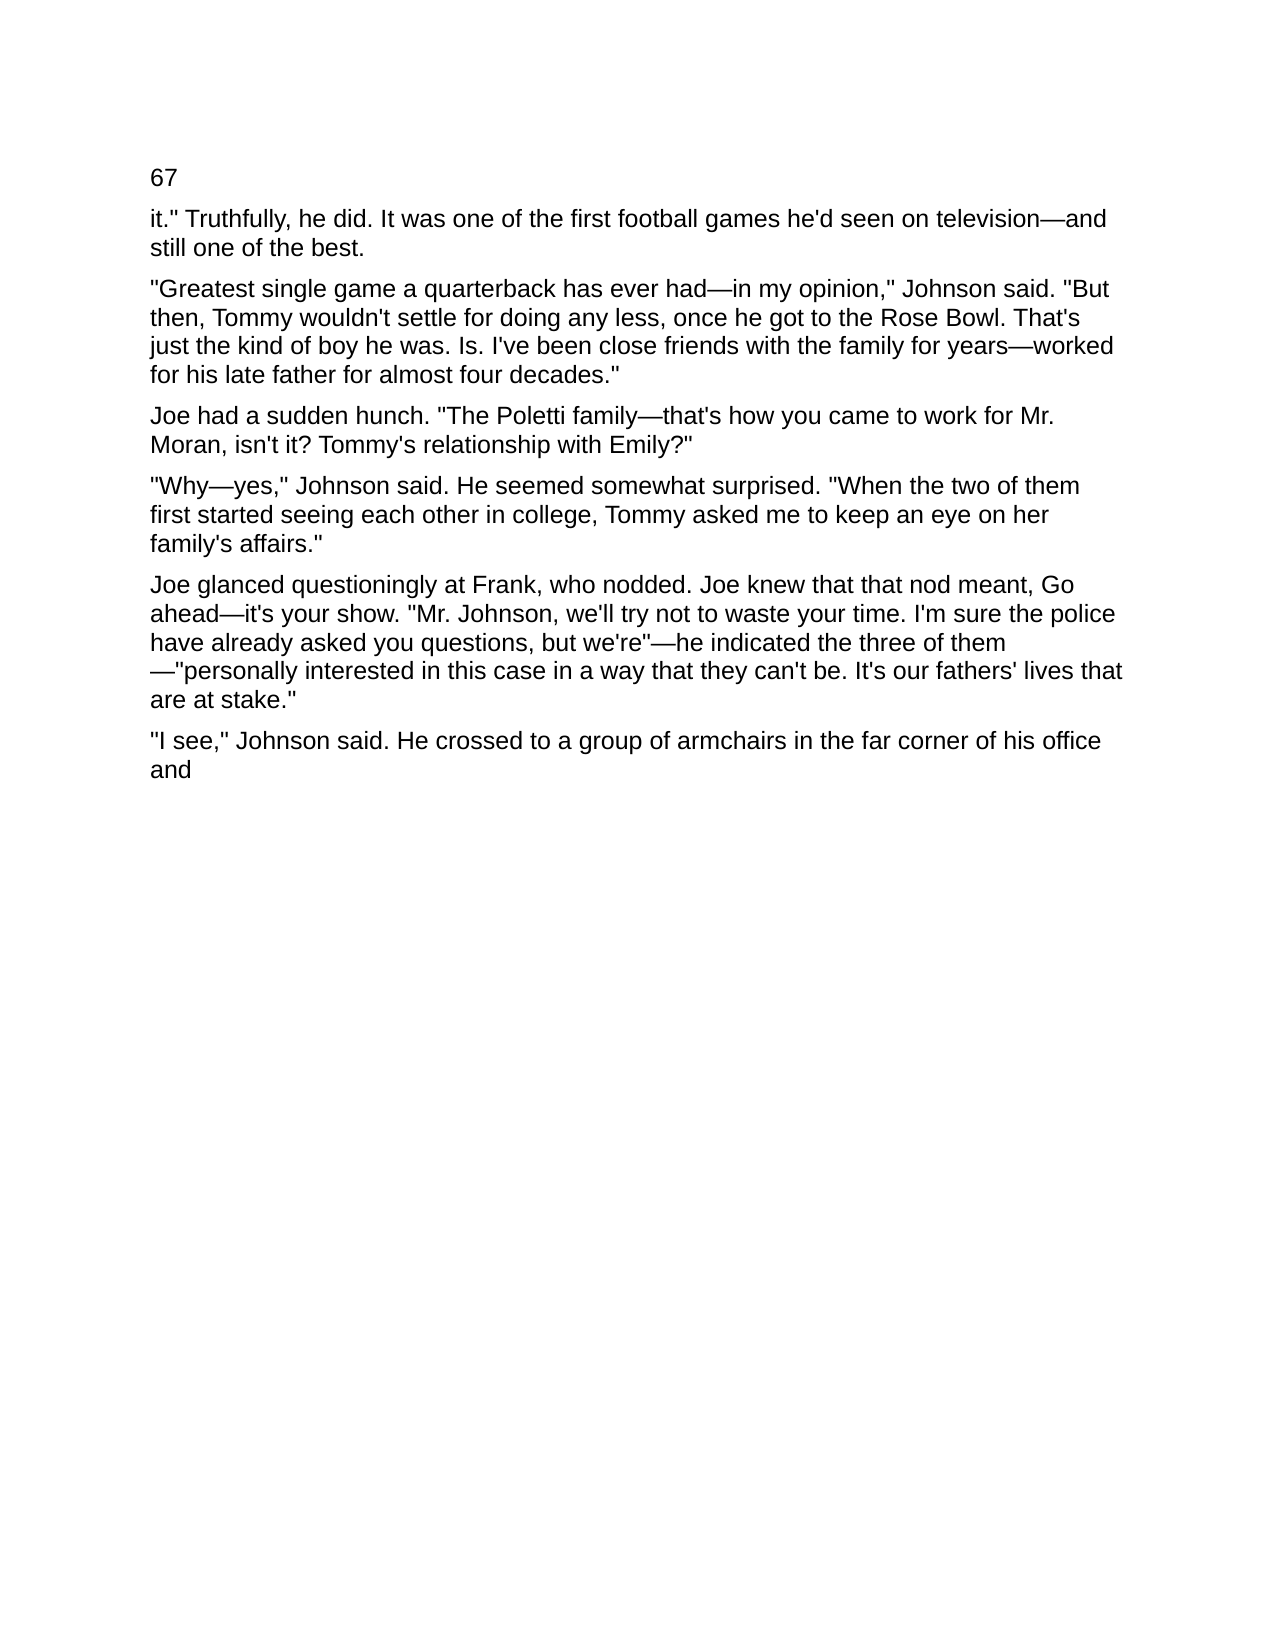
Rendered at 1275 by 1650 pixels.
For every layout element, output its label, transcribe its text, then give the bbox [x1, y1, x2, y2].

text it." Truthfully, he did. It was one of the first football games he'd seen on television—and still one of the best. [150, 204, 1125, 261]
text Joe glanced questioningly at Frank, who nodded. Joe knew that that nod meant, Go ahead—it's your show. "Mr. Johnson, we'll try not to waste your time. I'm sure the police have already asked you questions, but we're"—he indicated the three of them—"personally interested in this case in a way that they can't be. It's our fathers' lives that are at stake." [150, 570, 1125, 714]
text Joe had a sudden hunch. "The Poletti family—that's how you came to work for Mr. Moran, isn't it? Tommy's relationship with Emily?" [150, 401, 1125, 459]
text "I see," Johnson said. He crossed to a group of armchairs in the far corner of his office and [150, 726, 1125, 784]
text "Why—yes," Johnson said. He seemed somewhat surprised. "When the two of them first started seeing each other in college, Tommy asked me to keep an eye on her family's affairs." [150, 471, 1125, 557]
text 67 [150, 162, 1125, 191]
text "Greatest single game a quarterback has ever had—in my opinion," Johnson said. "But then, Tommy wouldn't settle for doing any less, once he got to the Rose Bowl. That's just the kind of boy he was. Is. I've been close friends with the family for years—worked for his late father for almost four decades." [150, 274, 1125, 389]
